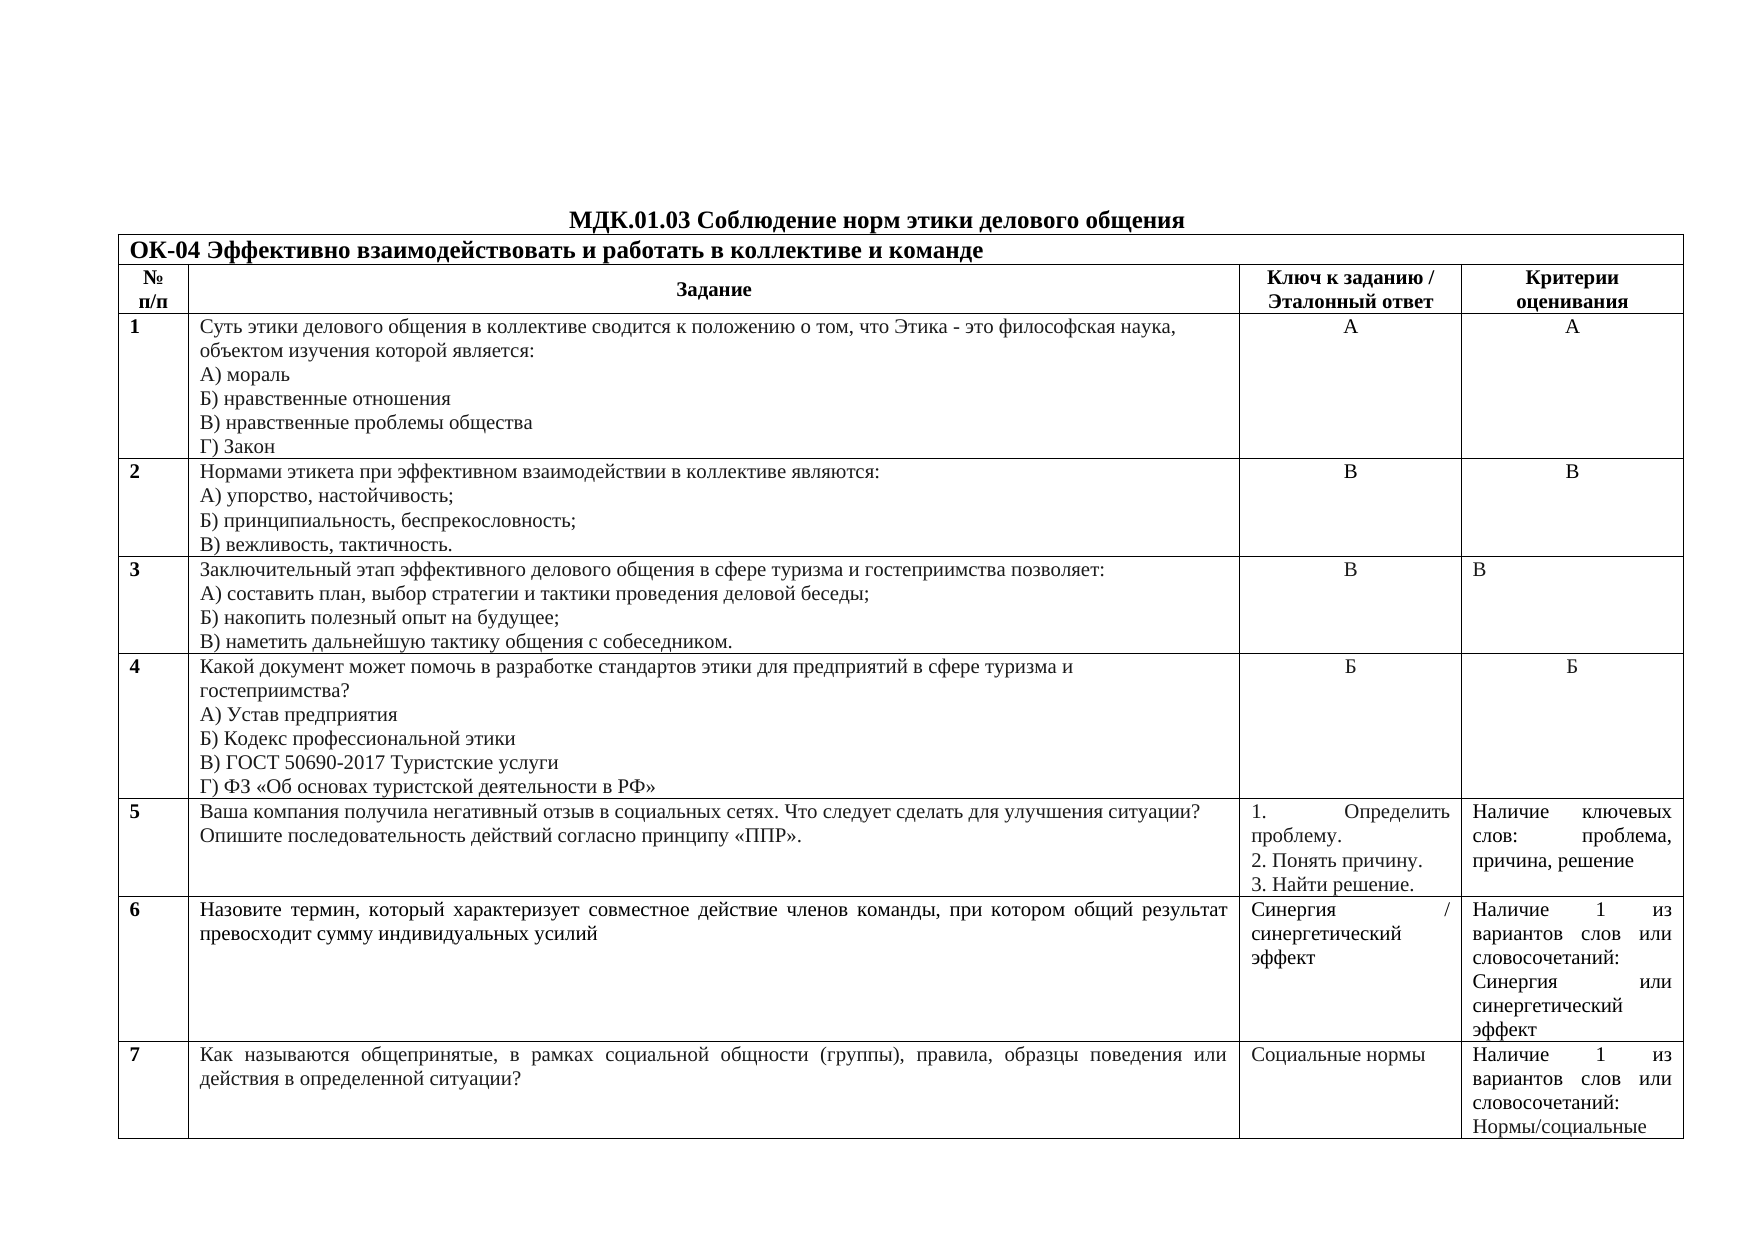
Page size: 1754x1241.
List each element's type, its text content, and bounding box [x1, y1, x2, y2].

table_cell Социальные нормы [1240, 1042, 1461, 1138]
table_cell В [1462, 459, 1683, 556]
table_cell 7 [119, 1042, 188, 1138]
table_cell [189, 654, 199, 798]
table_cell А [1462, 314, 1683, 458]
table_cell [189, 1042, 1239, 1138]
table_header ОК-04 Эффективно взаимодействовать и работать в коллективе и команде [119, 235, 1683, 264]
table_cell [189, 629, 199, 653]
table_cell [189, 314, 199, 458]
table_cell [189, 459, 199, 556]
table_cell Б [1462, 654, 1683, 798]
table_cell Назовите термин, который характеризует совместное действие членов команды, при котором общий результат превосходит сумму индивидуальных усилий [189, 897, 1239, 1041]
table_cell 4 [119, 654, 188, 798]
table_cell В [1240, 459, 1461, 556]
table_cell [1462, 1042, 1683, 1138]
table_cell 1. Определить проблему. 2. Понять причину. 3. Найти решение. [1240, 799, 1461, 896]
table_cell 1 [119, 314, 188, 458]
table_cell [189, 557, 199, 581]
table_cell Наличие ключевых слов: проблема, причина, решение [1462, 799, 1683, 896]
table_cell Ваша компания получила негативный отзыв в социальных сетях. Что следует сделать для улучшения ситуации? Опишите последовательность действий согласно принципу «ППР». [189, 799, 1239, 896]
table_cell А [1240, 314, 1461, 458]
table_cell Критерии оценивания [1462, 265, 1683, 313]
table_cell Синергия / синергетический эффект [1240, 897, 1461, 1041]
table_cell № п/п [119, 265, 188, 313]
table_cell В [1462, 557, 1683, 653]
table_cell 5 [119, 799, 188, 896]
table_cell В [1240, 557, 1461, 653]
table_cell Наличие 1 из вариантов слов или словосочетаний: Синергия или синергетический эффект [1462, 897, 1683, 1041]
table_cell Б [1240, 654, 1461, 798]
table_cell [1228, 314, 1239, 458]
table_cell 6 [119, 897, 188, 1041]
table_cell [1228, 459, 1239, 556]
table_cell 3 [119, 557, 188, 653]
table_cell 2 [119, 459, 188, 556]
table_cell Задание [189, 265, 1239, 313]
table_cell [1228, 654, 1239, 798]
table_cell Ключ к заданию / Эталонный ответ [1240, 265, 1461, 313]
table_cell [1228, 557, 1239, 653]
text МДК.01.03 Соблюдение норм этики делового общения [118, 205, 1636, 234]
